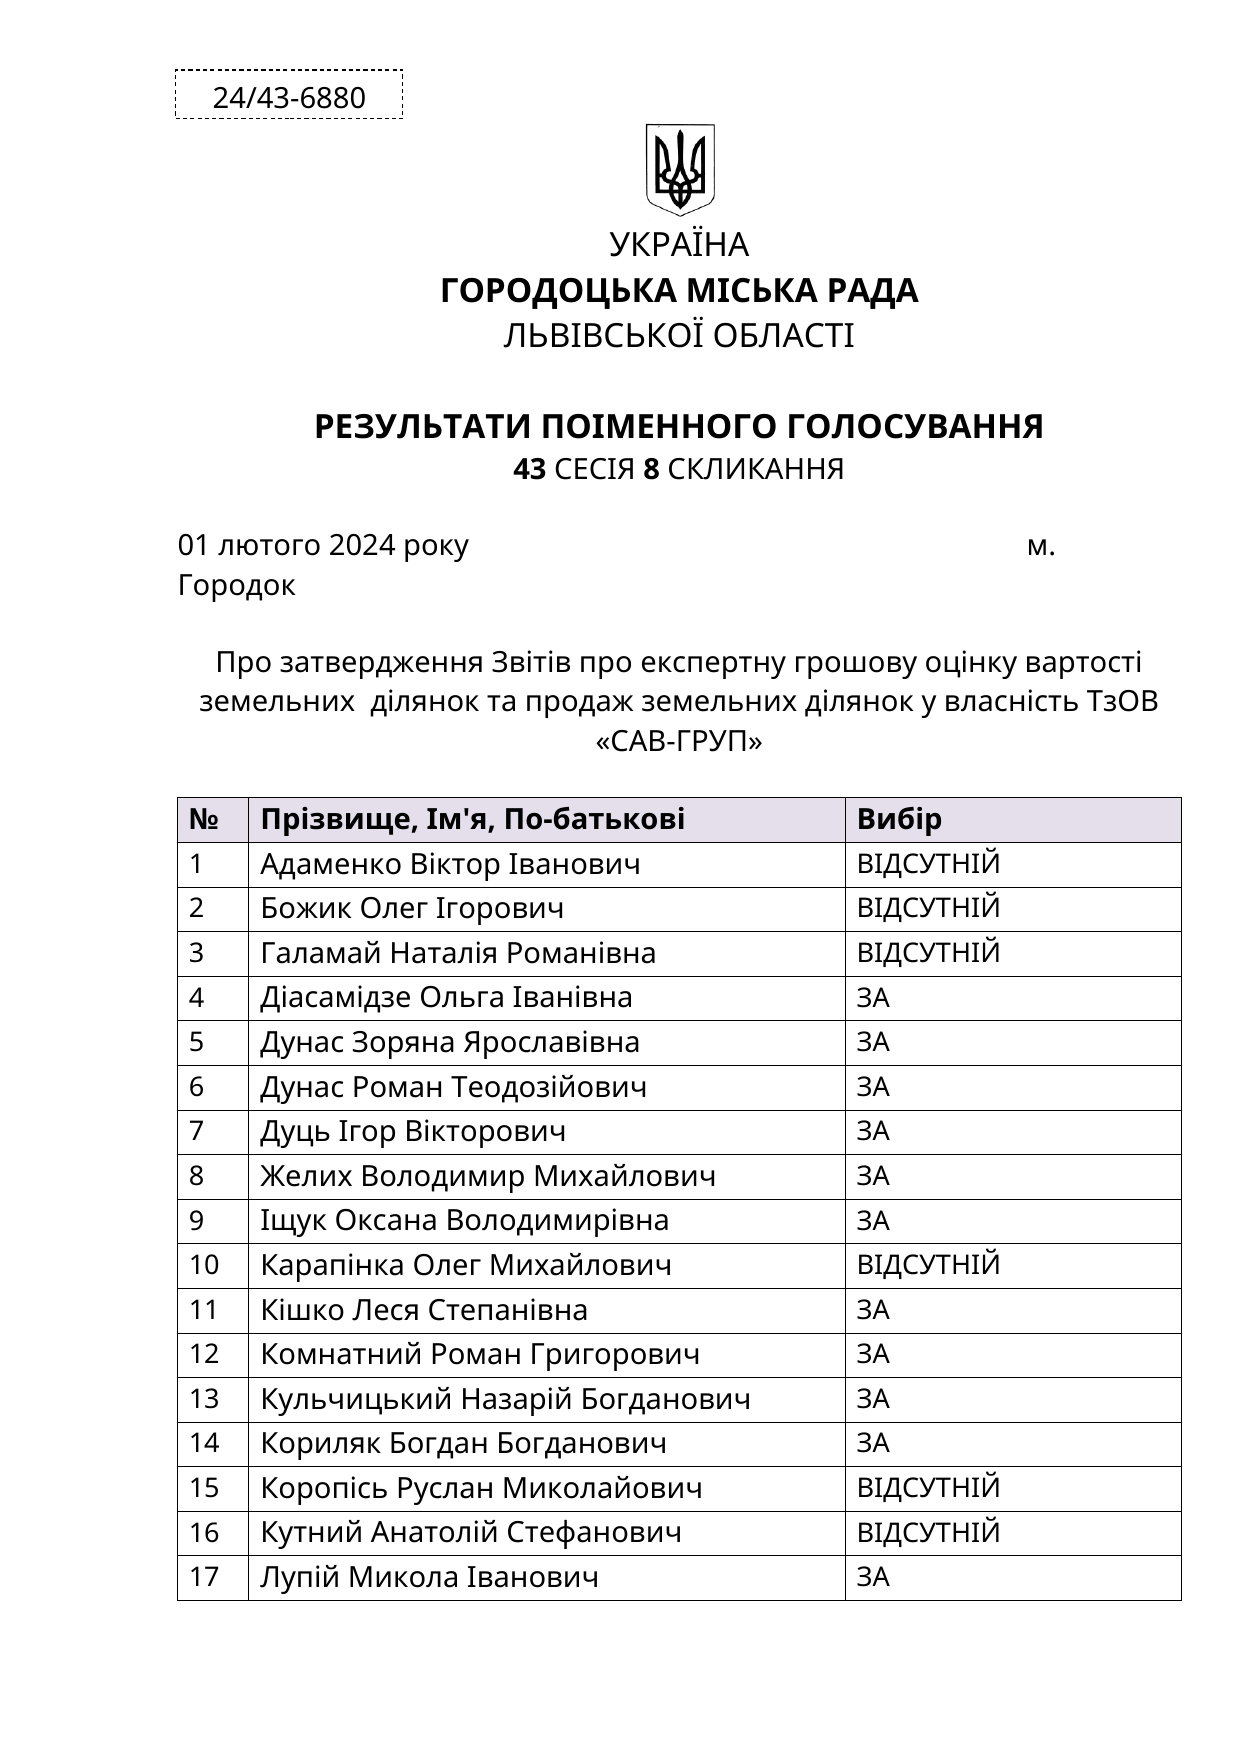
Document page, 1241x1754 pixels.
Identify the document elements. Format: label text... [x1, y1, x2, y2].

table_header Прізвище, Ім'я, По-батькові [249, 798, 845, 842]
table_cell ВІДСУТНІЙ [846, 1244, 1181, 1288]
table_cell Коропісь Руслан Миколайович [249, 1467, 845, 1511]
table_cell 12 [178, 1334, 248, 1377]
table_cell Желих Володимир Михайлович [249, 1155, 845, 1199]
table_cell 7 [178, 1111, 248, 1154]
table_cell ЗА [846, 1021, 1181, 1065]
table_cell 2 [178, 888, 248, 931]
table_cell 17 [178, 1556, 248, 1600]
table_cell Кішко Леся Степанівна [249, 1289, 845, 1332]
table_cell ВІДСУТНІЙ [846, 843, 1181, 887]
table_cell 16 [178, 1512, 248, 1555]
table_cell ЗА [846, 1334, 1181, 1377]
table_cell Лупій Микола Іванович [249, 1556, 845, 1600]
table_cell ЗА [846, 1556, 1181, 1600]
table_cell Дунас Роман Теодозійович [249, 1066, 845, 1109]
table_cell Кутний Анатолій Стефанович [249, 1512, 845, 1555]
table_cell ЗА [846, 1155, 1181, 1199]
table_cell 4 [178, 977, 248, 1020]
table_cell ВІДСУТНІЙ [846, 888, 1181, 931]
table_cell Дуць Ігор Вікторович [249, 1111, 845, 1154]
text ЛЬВІВСЬКОЇ ОБЛАСТІ [177, 312, 1181, 357]
picture [633, 118, 726, 221]
table_cell Божик Олег Ігорович [249, 888, 845, 931]
text ГОРОДОЦЬКА МІСЬКА РАДА [177, 266, 1181, 312]
table_cell Адаменко Віктор Іванович [249, 843, 845, 887]
table_cell ЗА [846, 1289, 1181, 1332]
table_cell ЗА [846, 1111, 1181, 1154]
table_cell ЗА [846, 977, 1181, 1020]
table_cell ЗА [846, 1066, 1181, 1109]
table_header № [178, 798, 248, 842]
text 43 СЕСІЯ 8 СКЛИКАННЯ [177, 448, 1181, 488]
table_cell 5 [178, 1021, 248, 1065]
table_cell Кульчицький Назарій Богданович [249, 1378, 845, 1422]
table_cell 10 [178, 1244, 248, 1288]
text 01 лютого 2024 року м. Городок [177, 525, 1181, 604]
text Про затвердження Звітів про експертну грошову оцінку вартості земельних ділянок та продаж земельних ділянок у власність ТзОВ «САВ-ГРУП» [177, 641, 1181, 760]
table_cell 1 [178, 843, 248, 887]
table_cell 15 [178, 1467, 248, 1511]
table_cell ЗА [846, 1200, 1181, 1243]
table_cell ЗА [846, 1378, 1181, 1422]
table_cell Діасамідзе Ольга Іванівна [249, 977, 845, 1020]
table_cell Комнатний Роман Григорович [249, 1334, 845, 1377]
table_cell 3 [178, 932, 248, 976]
table_cell Карапінка Олег Михайлович [249, 1244, 845, 1288]
table_cell ВІДСУТНІЙ [846, 932, 1181, 976]
table_cell ЗА [846, 1423, 1181, 1466]
table_cell 11 [178, 1289, 248, 1332]
text УКРАЇНА [177, 221, 1181, 266]
table_cell 6 [178, 1066, 248, 1109]
table_cell ВІДСУТНІЙ [846, 1512, 1181, 1555]
table_cell 13 [178, 1378, 248, 1422]
table_header Вибір [846, 798, 1181, 842]
table_cell 14 [178, 1423, 248, 1466]
table_cell Галамай Наталія Романівна [249, 932, 845, 976]
table_cell Дунас Зоряна Ярославівна [249, 1021, 845, 1065]
table_cell Іщук Оксана Володимирівна [249, 1200, 845, 1243]
text РЕЗУЛЬТАТИ ПОІМЕННОГО ГОЛОСУВАННЯ [177, 403, 1181, 448]
table_cell Кориляк Богдан Богданович [249, 1423, 845, 1466]
table_cell 9 [178, 1200, 248, 1243]
table_cell ВІДСУТНІЙ [846, 1467, 1181, 1511]
table_cell 8 [178, 1155, 248, 1199]
